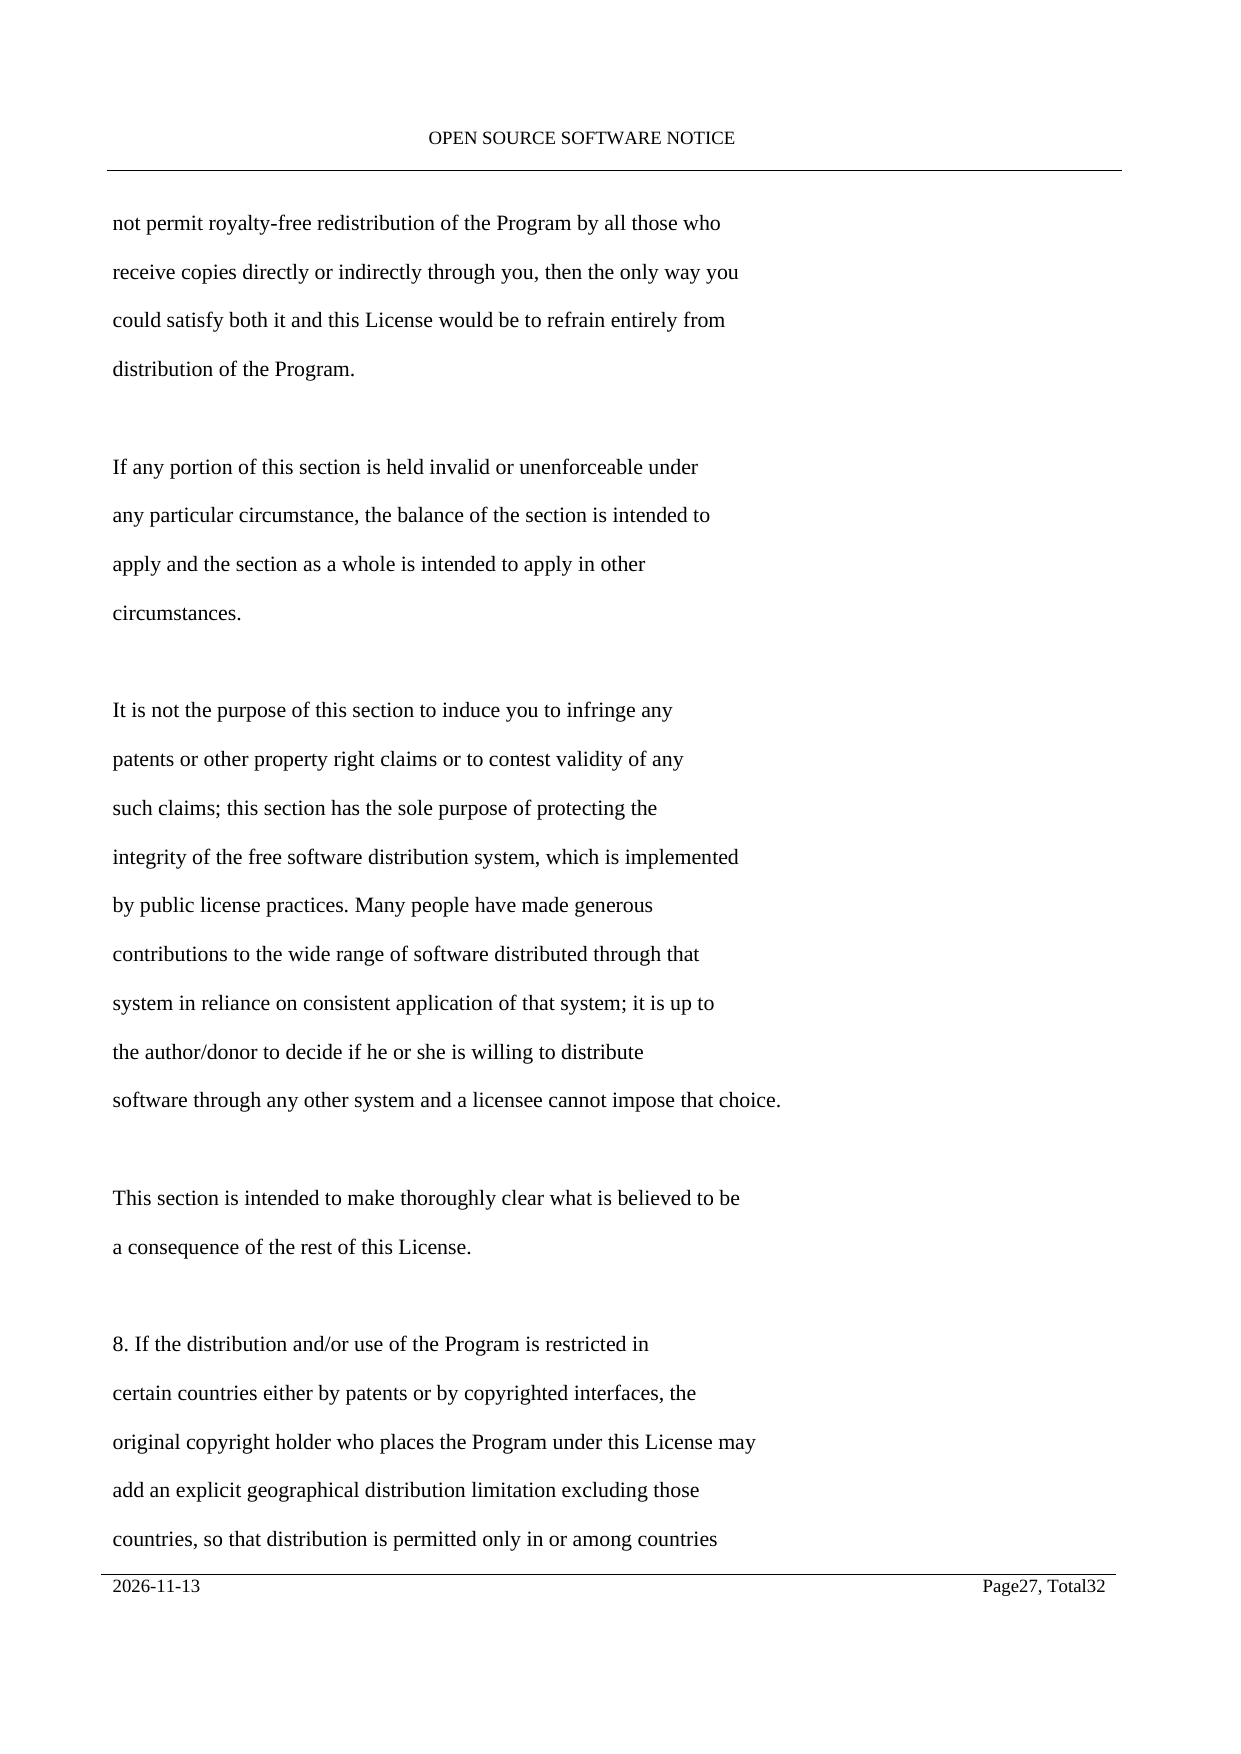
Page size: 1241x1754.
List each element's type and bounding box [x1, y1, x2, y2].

text [112, 206, 1128, 1555]
